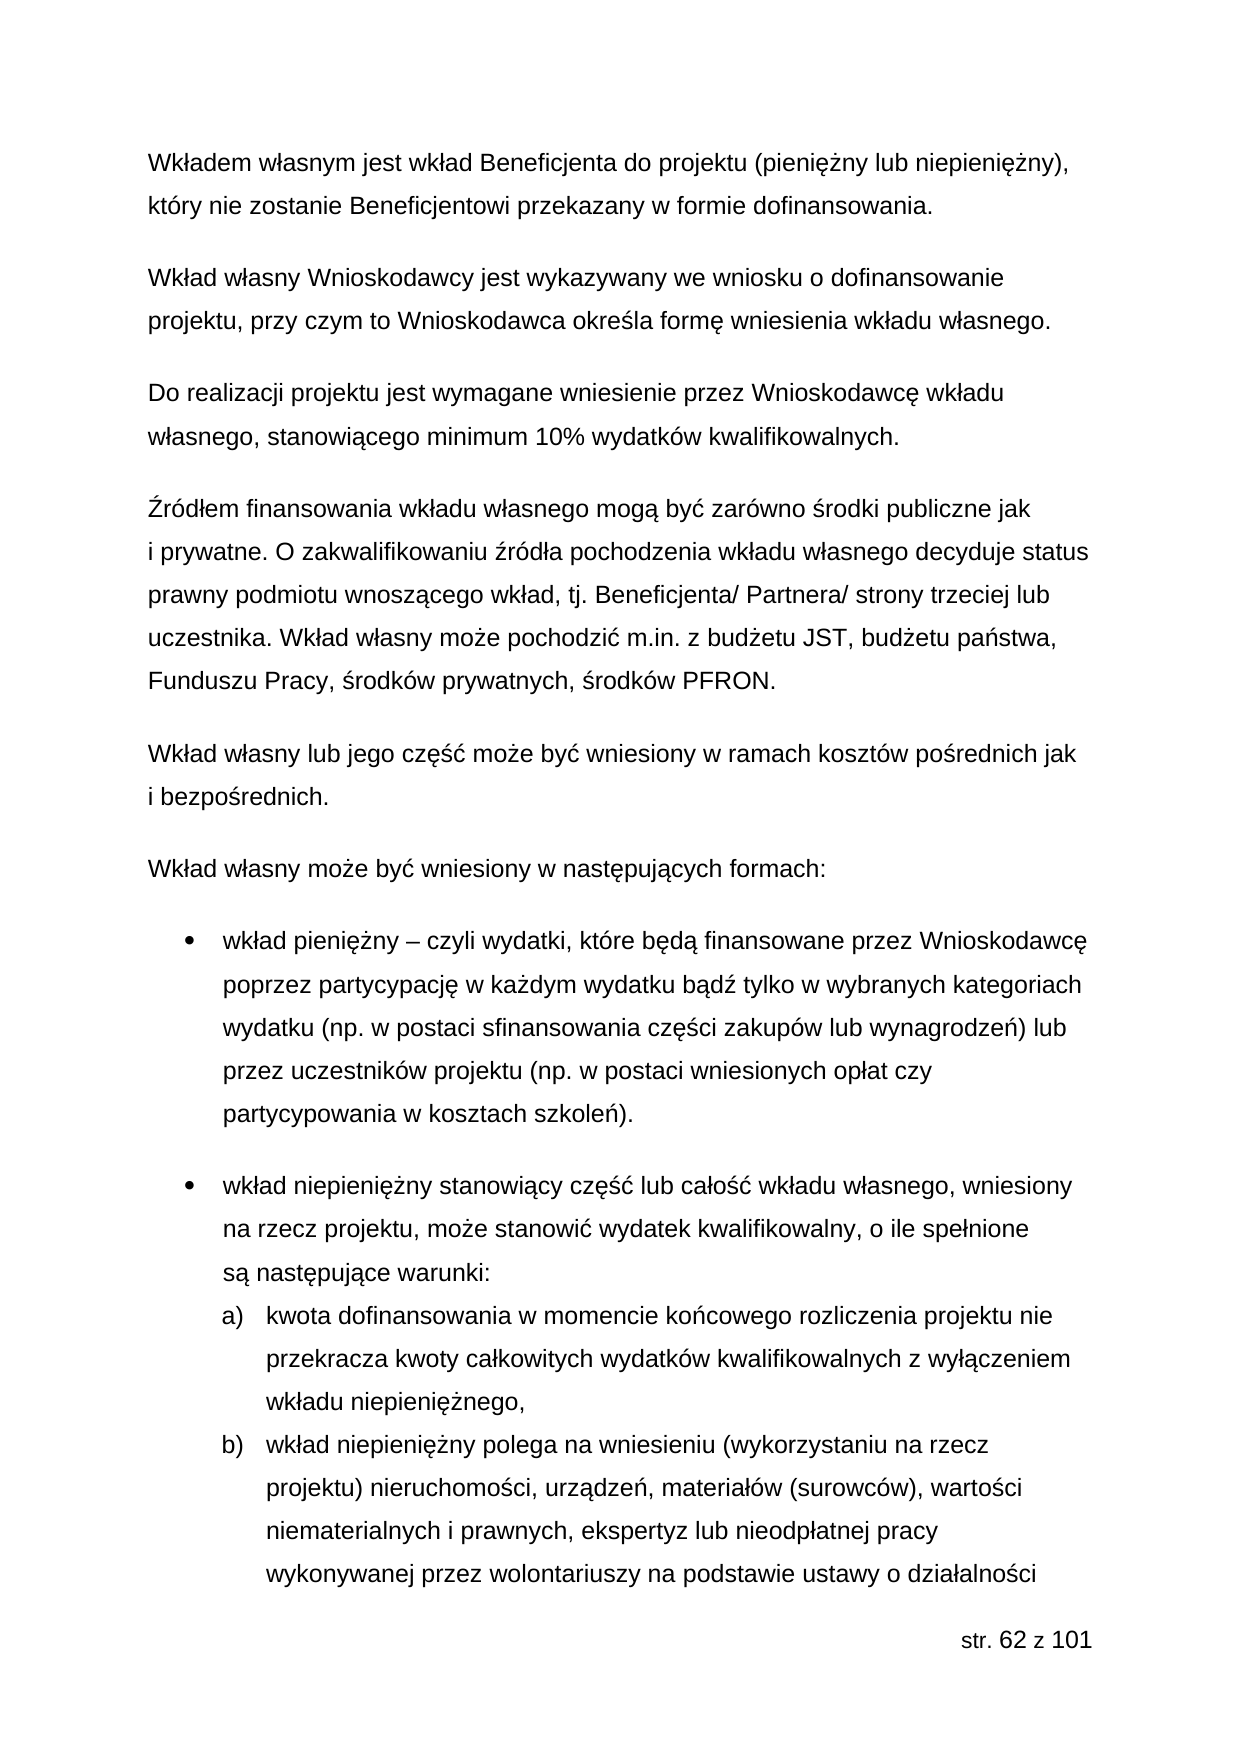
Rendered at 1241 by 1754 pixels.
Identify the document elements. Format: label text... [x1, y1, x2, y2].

text Wkład własny może być wniesiony w następujących formach: [148, 854, 1093, 883]
text Do realizacji projektu jest wymagane wniesienie przez Wnioskodawcę wkładu własnego, stanowiącego minimum 10% wydatków kwalifikowalnych. [148, 378, 1093, 450]
list wkład pieniężny – czyli wydatki, które będą finansowane przez Wnioskodawcę poprzez partycypację w każdym wydatku bądź tylko w wybranych kategoriach wydatku (np. w postaci sfinansowania części zakupów lub wynagrodzeń) lub przez uczestników projektu (np. w postaci wniesionych opłat czy partycypowania w kosztach szkoleń). [185, 926, 1093, 1128]
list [221, 1430, 1093, 1588]
text Wkład własny Wnioskodawcy jest wykazywany we wniosku o dofinansowanie projektu, przy czym to Wnioskodawca określa formę wniesienia wkładu własnego. [148, 263, 1093, 335]
text Wkładem własnym jest wkład Beneficjenta do projektu (pieniężny lub niepieniężny), który nie zostanie Beneficjentowi przekazany w formie dofinansowania. [148, 148, 1093, 219]
text Źródłem finansowania wkładu własnego mogą być zarówno środki publiczne jak i prywatne. O zakwalifikowaniu źródła pochodzenia wkładu własnego decyduje status prawny podmiotu wnoszącego wkład, tj. Beneficjenta/ Partnera/ strony trzeciej lub uczestnika. Wkład własny może pochodzić m.in. z budżetu JST, budżetu państwa, Funduszu Pracy, środków prywatnych, środków PFRON. [148, 494, 1093, 695]
text Wkład własny lub jego część może być wniesiony w ramach kosztów pośrednich jak i bezpośrednich. [148, 739, 1093, 811]
list wkład niepieniężny stanowiący część lub całość wkładu własnego, wniesiony na rzecz projektu, może stanowić wydatek kwalifikowalny, o ile spełnione są następujące warunki: [185, 1171, 1093, 1286]
list kwota dofinansowania w momencie końcowego rozliczenia projektu nie przekracza kwoty całkowitych wydatków kwalifikowalnych z wyłączeniem wkładu niepieniężnego, [221, 1301, 1093, 1416]
